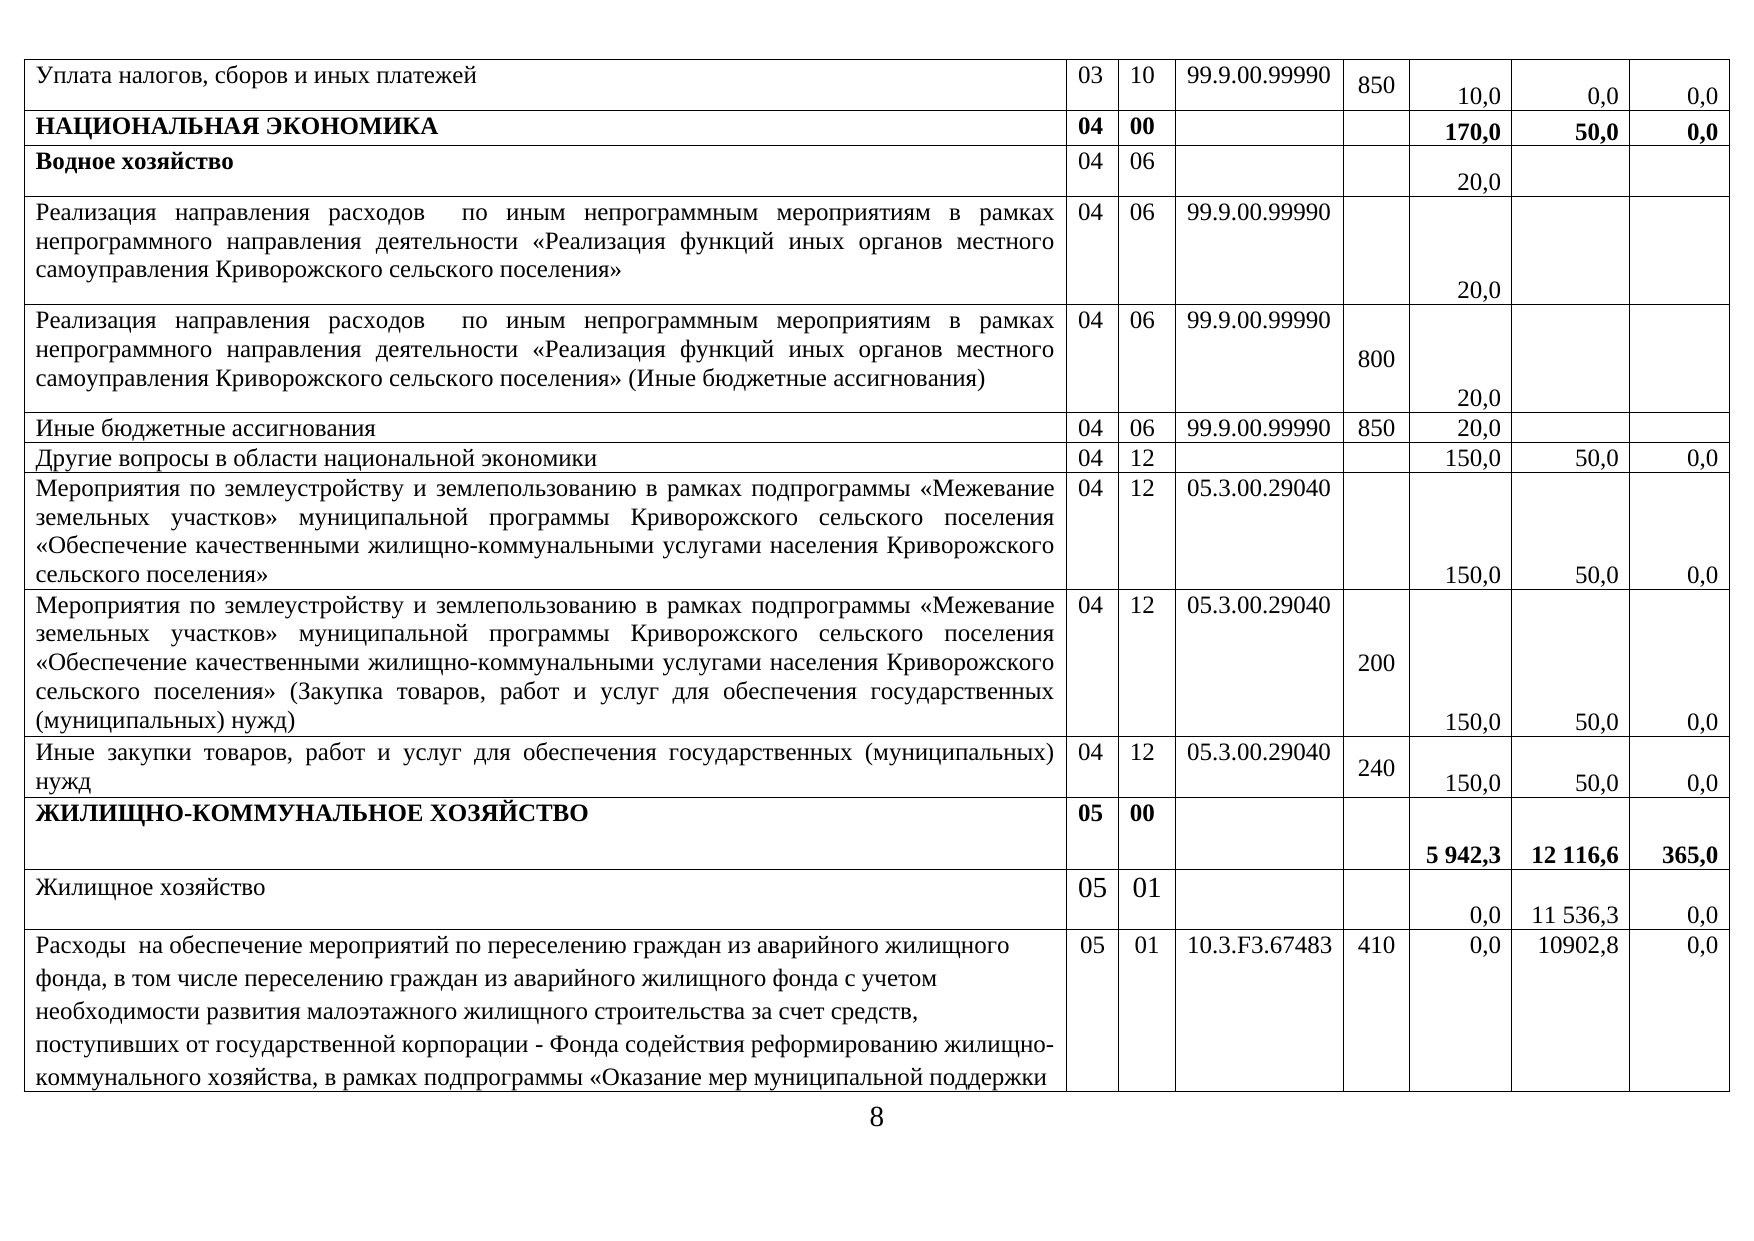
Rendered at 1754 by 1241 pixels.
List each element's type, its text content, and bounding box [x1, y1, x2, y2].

table_cell Иные закупки товаров, работ и услуг для обеспечения государственных (муниципальных) нужд [25, 737, 1066, 797]
table_cell 150,0 [1410, 473, 1511, 589]
table_cell 12 [1119, 443, 1175, 472]
table_cell 50,0 [1512, 473, 1629, 589]
table_cell НАЦИОНАЛЬНАЯ ЭКОНОМИКА [25, 111, 1066, 145]
table_cell 10,0 [1410, 60, 1511, 110]
table_cell 05 [1067, 870, 1118, 929]
table_cell [1344, 443, 1409, 472]
table_cell 150,0 [1410, 590, 1511, 736]
table_cell 50,0 [1512, 737, 1629, 797]
table_cell 150,0 [1410, 443, 1511, 472]
table_cell 04 [1067, 473, 1118, 589]
table_cell 10.3.F3.67483 [1176, 930, 1343, 1091]
table_cell 06 [1119, 413, 1175, 442]
table_cell 12 [1119, 737, 1175, 797]
table_cell [1344, 111, 1409, 145]
table_cell 04 [1067, 737, 1118, 797]
table_cell 20,0 [1410, 413, 1511, 442]
table_cell Уплата налогов, сборов и иных платежей [25, 60, 1066, 110]
table_cell 20,0 [1410, 197, 1511, 304]
table_cell ЖИЛИЩНО-КОММУНАЛЬНОЕ ХОЗЯЙСТВО [25, 798, 1066, 868]
table_cell 240 [1344, 737, 1409, 797]
table_cell 0,0 [1410, 930, 1511, 1091]
table_cell 12 [1119, 590, 1175, 736]
table_cell 06 [1119, 305, 1175, 412]
table_cell 04 [1067, 413, 1118, 442]
table_cell [1176, 443, 1343, 472]
table_cell 20,0 [1410, 146, 1511, 196]
table_cell 0,0 [1630, 737, 1729, 797]
table_cell 99.9.00.99990 [1176, 305, 1343, 412]
table_cell 00 [1119, 111, 1175, 145]
table_cell 0,0 [1630, 870, 1729, 929]
table_cell 0,0 [1630, 930, 1729, 1091]
table_cell 12 [1119, 473, 1175, 589]
table_cell [1176, 111, 1343, 145]
table_cell 04 [1067, 111, 1118, 145]
table_cell 50,0 [1512, 111, 1629, 145]
table_cell 11 536,3 [1512, 870, 1629, 929]
table_cell 0,0 [1630, 473, 1729, 589]
table_cell Жилищное хозяйство [25, 870, 1066, 929]
table_cell 0,0 [1630, 60, 1729, 110]
table_cell 12 116,6 [1512, 798, 1629, 868]
table_cell 0,0 [1630, 443, 1729, 472]
table_cell 50,0 [1512, 590, 1629, 736]
table_cell [1176, 798, 1343, 868]
table_cell Водное хозяйство [25, 146, 1066, 196]
table_cell 99.9.00.99990 [1176, 413, 1343, 442]
table_cell [1512, 197, 1629, 304]
table_cell 5 942,3 [1410, 798, 1511, 868]
table_cell 05.3.00.29040 [1176, 590, 1343, 736]
table_cell [1344, 146, 1409, 196]
table_cell 04 [1067, 590, 1118, 736]
table_cell Мероприятия по землеустройству и землепользованию в рамках подпрограммы «Межевание земельных участков» муниципальной программы Криворожского сельского поселения «Обеспечение качественными жилищно-коммунальными услугами населения Криворожского сельского поселения» (Закупка товаров, работ и услуг для обеспечения государственных (муниципальных) нужд) [25, 590, 1066, 736]
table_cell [25, 930, 1066, 1091]
table_cell 04 [1067, 197, 1118, 304]
table_cell [1630, 197, 1729, 304]
table_cell 0,0 [1512, 60, 1629, 110]
table_cell [1344, 473, 1409, 589]
table_cell Мероприятия по землеустройству и землепользованию в рамках подпрограммы «Межевание земельных участков» муниципальной программы Криворожского сельского поселения «Обеспечение качественными жилищно-коммунальными услугами населения Криворожского сельского поселения» [25, 473, 1066, 589]
table_cell 20,0 [1410, 305, 1511, 412]
table_cell 99.9.00.99990 [1176, 197, 1343, 304]
table_cell [1344, 197, 1409, 304]
table_cell 05 [1067, 930, 1118, 1091]
table_cell 04 [1067, 146, 1118, 196]
table_cell 01 [1119, 930, 1175, 1091]
table_cell 04 [1067, 443, 1118, 472]
table_cell [1512, 305, 1629, 412]
table_cell 05.3.00.29040 [1176, 473, 1343, 589]
table_cell 410 [1344, 930, 1409, 1091]
table_cell 0,0 [1630, 111, 1729, 145]
table_cell 99.9.00.99990 [1176, 60, 1343, 110]
table_cell 01 [1119, 870, 1175, 929]
table_cell 00 [1119, 798, 1175, 868]
table_cell 05 [1067, 798, 1118, 868]
table_cell 05.3.00.29040 [1176, 737, 1343, 797]
table_cell 850 [1344, 413, 1409, 442]
table_cell 04 [1067, 305, 1118, 412]
table_cell [1630, 413, 1729, 442]
table_cell 0,0 [1410, 870, 1511, 929]
table_cell 200 [1344, 590, 1409, 736]
table_cell 850 [1344, 60, 1409, 110]
table_cell [1176, 146, 1343, 196]
table_cell 170,0 [1410, 111, 1511, 145]
table_cell 50,0 [1512, 443, 1629, 472]
table_cell 800 [1344, 305, 1409, 412]
table_cell Другие вопросы в области национальной экономики [25, 443, 1066, 472]
table_cell 365,0 [1630, 798, 1729, 868]
table_cell [1176, 870, 1343, 929]
table_cell Иные бюджетные ассигнования [25, 413, 1066, 442]
table_cell [1344, 798, 1409, 868]
table_cell 06 [1119, 197, 1175, 304]
table_cell 06 [1119, 146, 1175, 196]
table_cell [1512, 413, 1629, 442]
table_cell [1630, 146, 1729, 196]
table_cell 03 [1067, 60, 1118, 110]
table_cell [1630, 305, 1729, 412]
table_cell 150,0 [1410, 737, 1511, 797]
table_cell [1512, 146, 1629, 196]
table_cell 10902,8 [1512, 930, 1629, 1091]
table_cell 10 [1119, 60, 1175, 110]
table_cell 0,0 [1630, 590, 1729, 736]
table_cell [1344, 870, 1409, 929]
